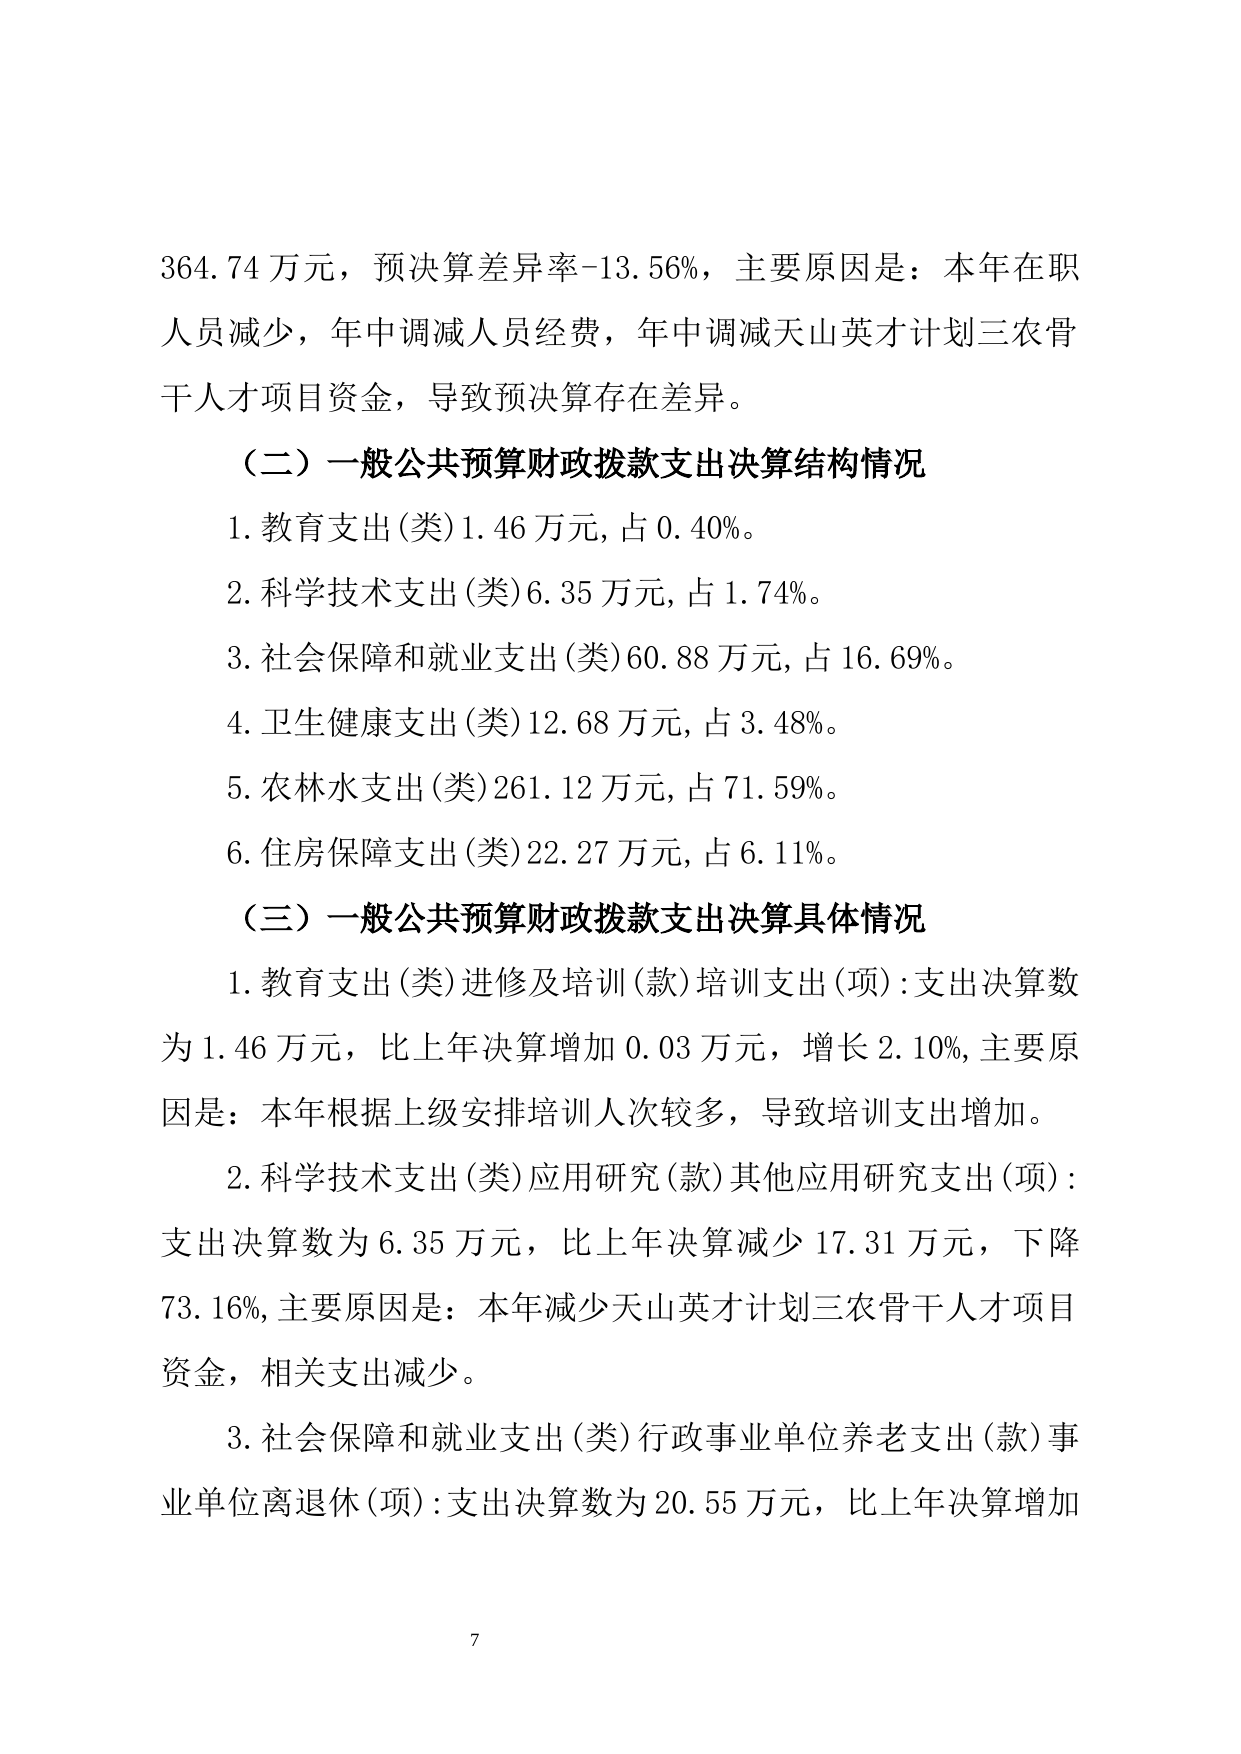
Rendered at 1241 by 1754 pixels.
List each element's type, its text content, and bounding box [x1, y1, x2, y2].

text （三）一般公共预算财政拨款支出决算具体情况 [159, 883, 1081, 948]
text 2.科学技术支出(类)6.35万元,占1.74%。 [159, 558, 1081, 623]
text （二）一般公共预算财政拨款支出决算结构情况 [159, 428, 1081, 493]
text 1.教育支出(类)进修及培训(款)培训支出(项):支出决算数为1.46万元，比上年决算增加0.03万元，增长2.10%,主要原因是：本年根据上级安排培训人次较多，导致培训支出增加。 [159, 948, 1081, 1143]
text 5.农林水支出(类)261.12万元,占71.59%。 [159, 753, 1081, 818]
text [159, 1403, 1081, 1533]
text 2.科学技术支出(类)应用研究(款)其他应用研究支出(项):支出决算数为6.35万元，比上年决算减少17.31万元，下降73.16%,主要原因是：本年减少天山英才计划三农骨干人才项目资金，相关支出减少。 [159, 1143, 1081, 1403]
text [159, 233, 1081, 428]
text 4.卫生健康支出(类)12.68万元,占3.48%。 [159, 688, 1081, 753]
text 6.住房保障支出(类)22.27万元,占6.11%。 [159, 818, 1081, 883]
text 1.教育支出(类)1.46万元,占0.40%。 [159, 493, 1081, 558]
text 3.社会保障和就业支出(类)60.88万元,占16.69%。 [159, 623, 1081, 688]
